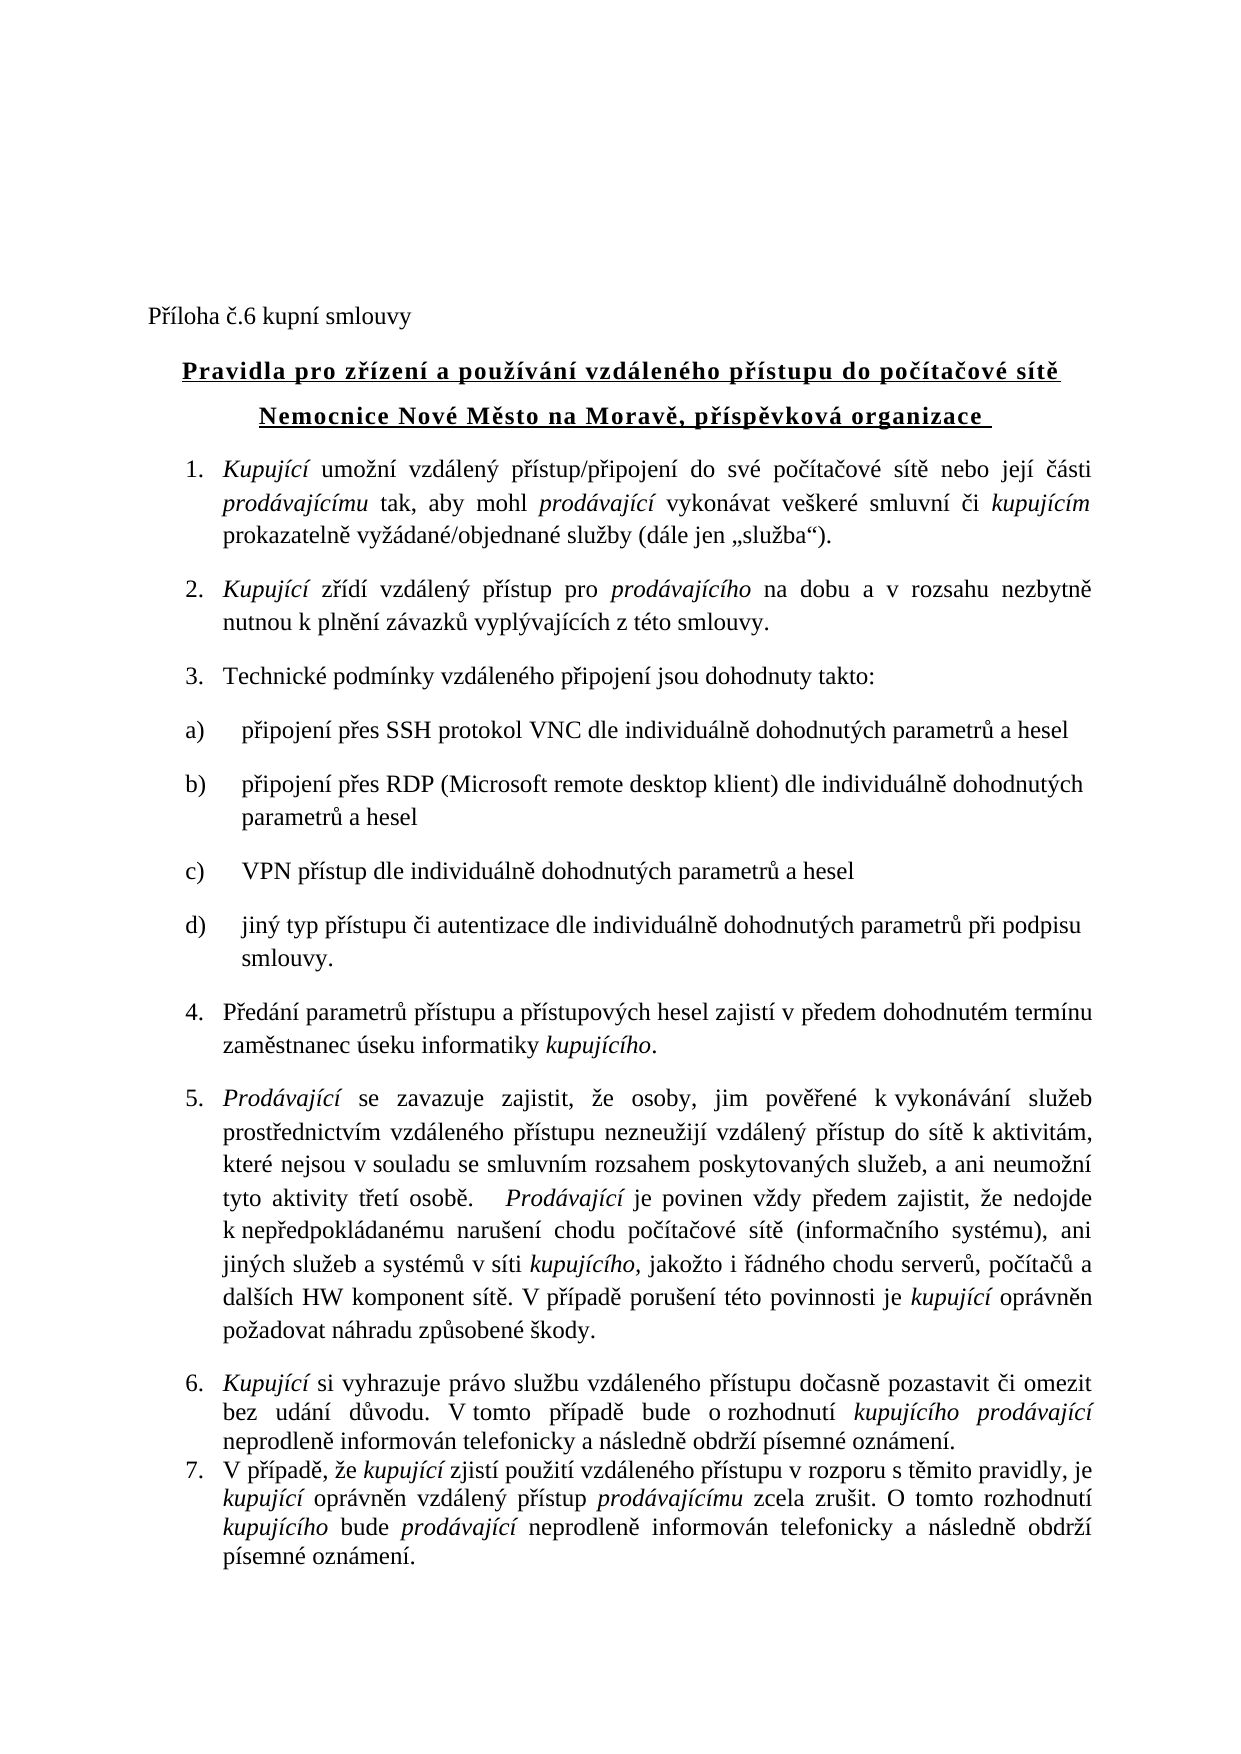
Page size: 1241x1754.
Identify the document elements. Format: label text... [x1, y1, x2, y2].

text d) jiný typ přístupu či autentizace dle individuálně dohodnutých parametrů při podpisu smlouvy. [185, 910, 1092, 972]
text b) připojení přes RDP (Microsoft remote desktop klient) dle individuálně dohodnutých parametrů a hesel [185, 769, 1092, 831]
list Prodávající se zavazuje zajistit, že osoby, jim pověřené k vykonávání služeb prostřednictvím vzdáleného přístupu nezneužijí vzdálený přístup do sítě k aktivitám, které nejsou v souladu se smluvním rozsahem poskytovaných služeb, a ani neumožní tyto aktivity třetí osobě. Prodávající je povinen vždy předem zajistit, že nedojde k nepředpokládanému narušení chodu počítačové sítě (informačního systému), ani jiných služeb a systémů v síti kupujícího, jakožto i řádného chodu serverů, počítačů a dalších HW komponent sítě. V případě porušení této povinnosti je kupující oprávněn požadovat náhradu způsobené škody. [185, 1083, 1092, 1343]
list V případě, že kupující zjistí použití vzdáleného přístupu v rozporu s těmito pravidly, je kupující oprávněn vzdálený přístup prodávajícímu zcela zrušit. O tomto rozhodnutí kupujícího bude prodávající neprodleně informován telefonicky a následně obdrží písemné oznámení. [185, 1455, 1092, 1570]
text a) připojení přes SSH protokol VNC dle individuálně dohodnutých parametrů a hesel [185, 715, 1092, 744]
list Kupující zřídí vzdálený přístup pro prodávajícího na dobu a v rozsahu nezbytně nutnou k plnění závazků vyplývajících z této smlouvy. [185, 574, 1092, 636]
list Kupující umožní vzdálený přístup/připojení do své počítačové sítě nebo její části prodávajícímu tak, aby mohl prodávající vykonávat veškeré smluvní či kupujícím prokazatelně vyžádané/objednané služby (dále jen „služba“). [185, 454, 1092, 549]
list Kupující si vyhrazuje právo službu vzdáleného přístupu dočasně pozastavit či omezit bez udání důvodu. V tomto případě bude o rozhodnutí kupujícího prodávající neprodleně informován telefonicky a následně obdrží písemné oznámení. [185, 1368, 1092, 1455]
list Předání parametrů přístupu a přístupových hesel zajistí v předem dohodnutém termínu zaměstnanec úseku informatiky kupujícího. [185, 997, 1092, 1058]
list Technické podmínky vzdáleného připojení jsou dohodnuty takto: [185, 661, 1092, 690]
text Pravidla pro zřízení a používání vzdáleného přístupu do počítačové sítě Nemocnice Nové Město na Moravě, příspěvková organizace [148, 343, 1092, 434]
text Příloha č.6 kupní smlouvy [148, 301, 1092, 330]
text c) VPN přístup dle individuálně dohodnutých parametrů a hesel [185, 856, 1092, 885]
